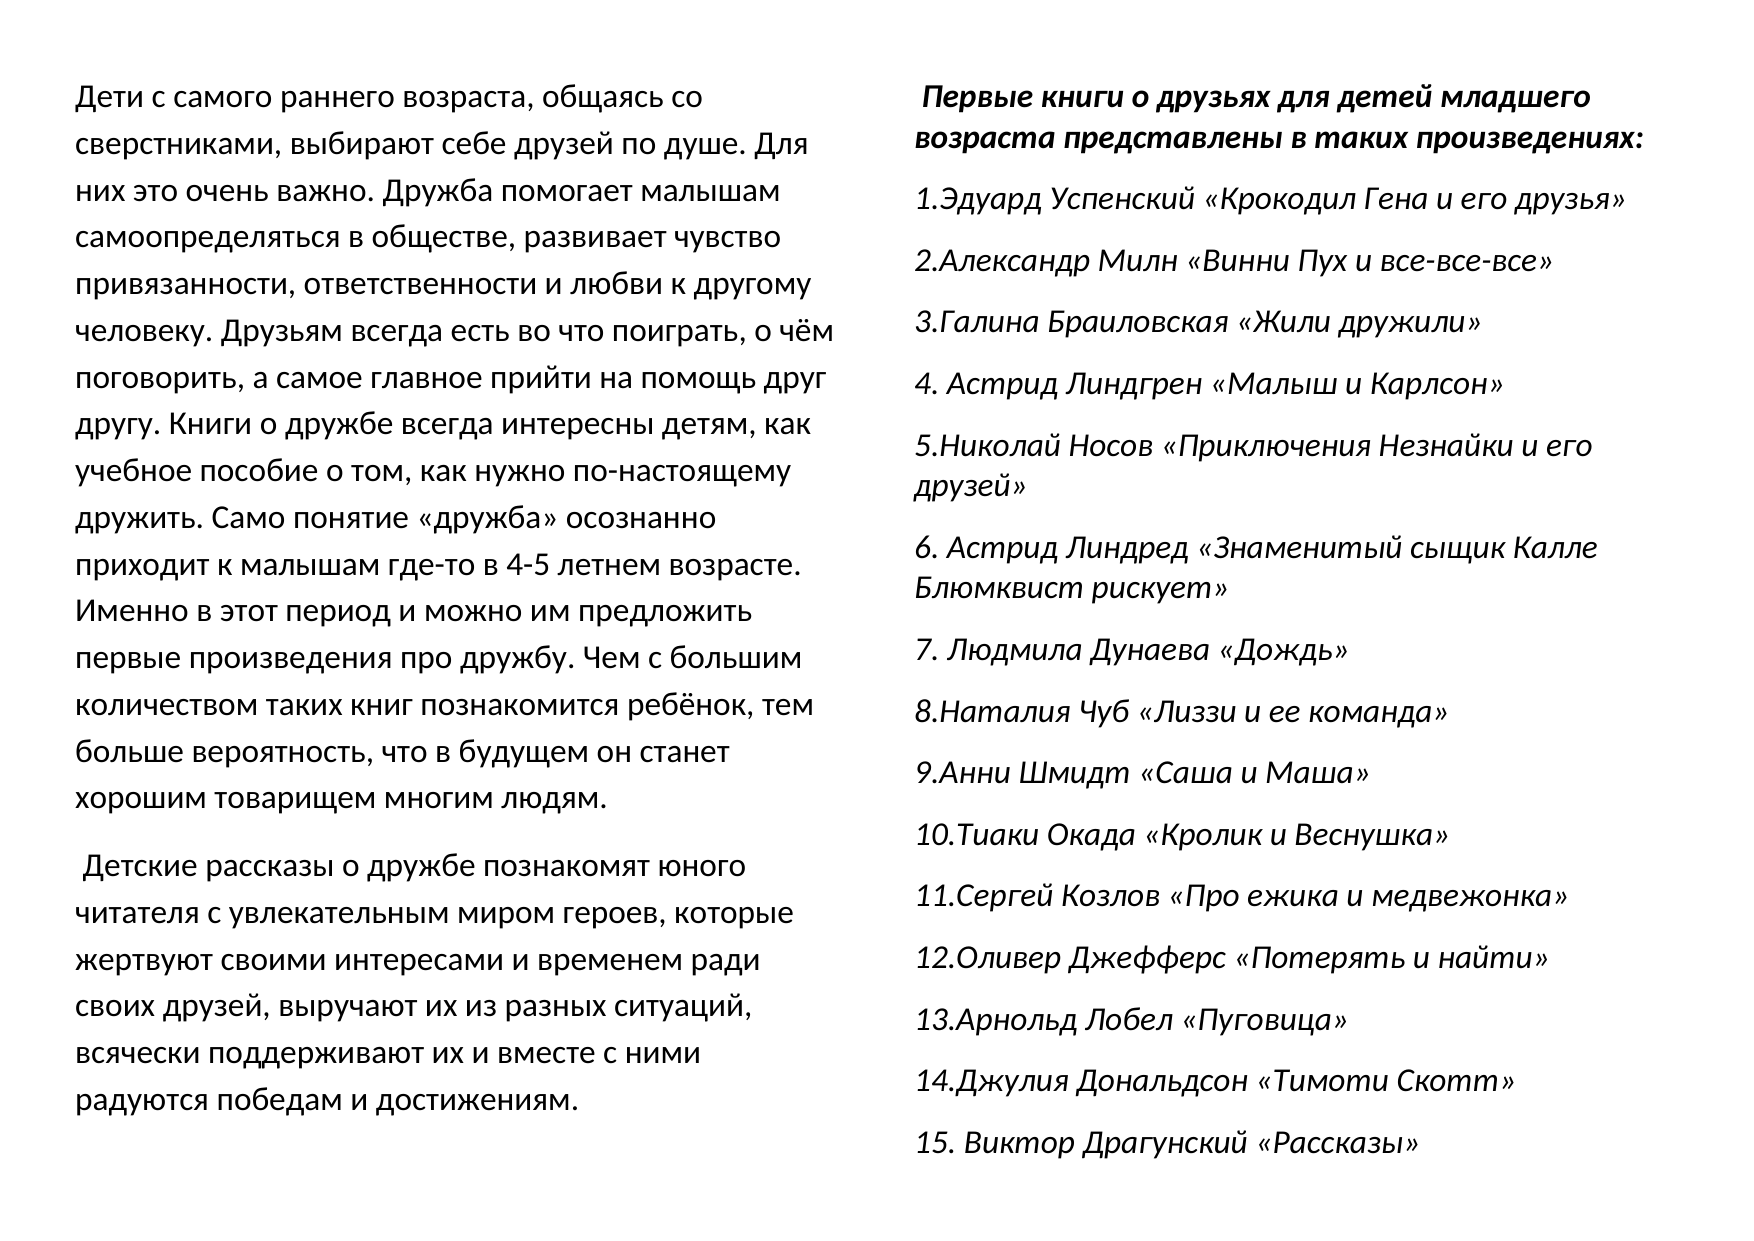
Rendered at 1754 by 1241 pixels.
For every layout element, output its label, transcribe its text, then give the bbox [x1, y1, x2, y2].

text 5.Николай Носов «Приключения Незнайки и его друзей» [914, 423, 1679, 505]
text 1.Эдуард Успенский «Крокодил Гена и его друзья» [914, 177, 1679, 218]
text 8.Наталия Чуб «Лиззи и ее команда» [914, 690, 1679, 730]
text 10.Тиаки Окада «Кролик и Веснушка» [914, 813, 1679, 853]
text 3.Галина Браиловская «Жили дружили» [914, 300, 1679, 341]
text 14.Джулия Дональдсон «Тимоти Скотт» [914, 1059, 1679, 1100]
text 11.Сергей Козлов «Про ежика и медвежонка» [914, 874, 1679, 915]
text 13.Арнольд Лобел «Пуговица» [914, 997, 1679, 1038]
text 4. Астрид Линдгрен «Малыш и Карлсон» [914, 362, 1679, 403]
text Первые книги о друзьях для детей младшего возраста представлены в таких произведениях: [914, 75, 1679, 156]
text 9.Анни Шмидт «Саша и Маша» [914, 751, 1679, 792]
text 6. Астрид Линдред «Знаменитый сыщик Калле Блюмквист рискует» [914, 526, 1679, 607]
text Детские рассказы о дружбе познакомят юного читателя с увлекательным миром героев, которые жертвуют своими интересами и временем ради своих друзей, выручают их из разных ситуаций, всячески поддерживают их и вместе с ними радуются победам и достижениям. [75, 844, 840, 1119]
text 2.Александр Милн «Винни Пух и все-все-все» [914, 239, 1679, 279]
text 7. Людмила Дунаева «Дождь» [914, 628, 1679, 669]
text 12.Оливер Джефферс «Потерять и найти» [914, 936, 1679, 977]
text Дети с самого раннего возраста, общаясь со сверстниками, выбирают себе друзей по душе. Для них это очень важно. Дружба помогает малышам самоопределяться в обществе, развивает чувство привязанности, ответственности и любви к другому человеку. Друзьям всегда есть во что поиграть, о чём поговорить, а самое главное прийти на помощь друг другу. Книги о дружбе всегда интересны детям, как учебное пособие о том, как нужно по-настоящему дружить. Само понятие «дружба» осознанно приходит к малышам где-то в 4-5 летнем возрасте. Именно в этот период и можно им предложить первые произведения про дружбу. Чем с большим количеством таких книг познакомится ребёнок, тем больше вероятность, что в будущем он станет хорошим товарищем многим людям. [75, 75, 840, 817]
text 15. Виктор Драгунский «Рассказы» [914, 1121, 1679, 1161]
